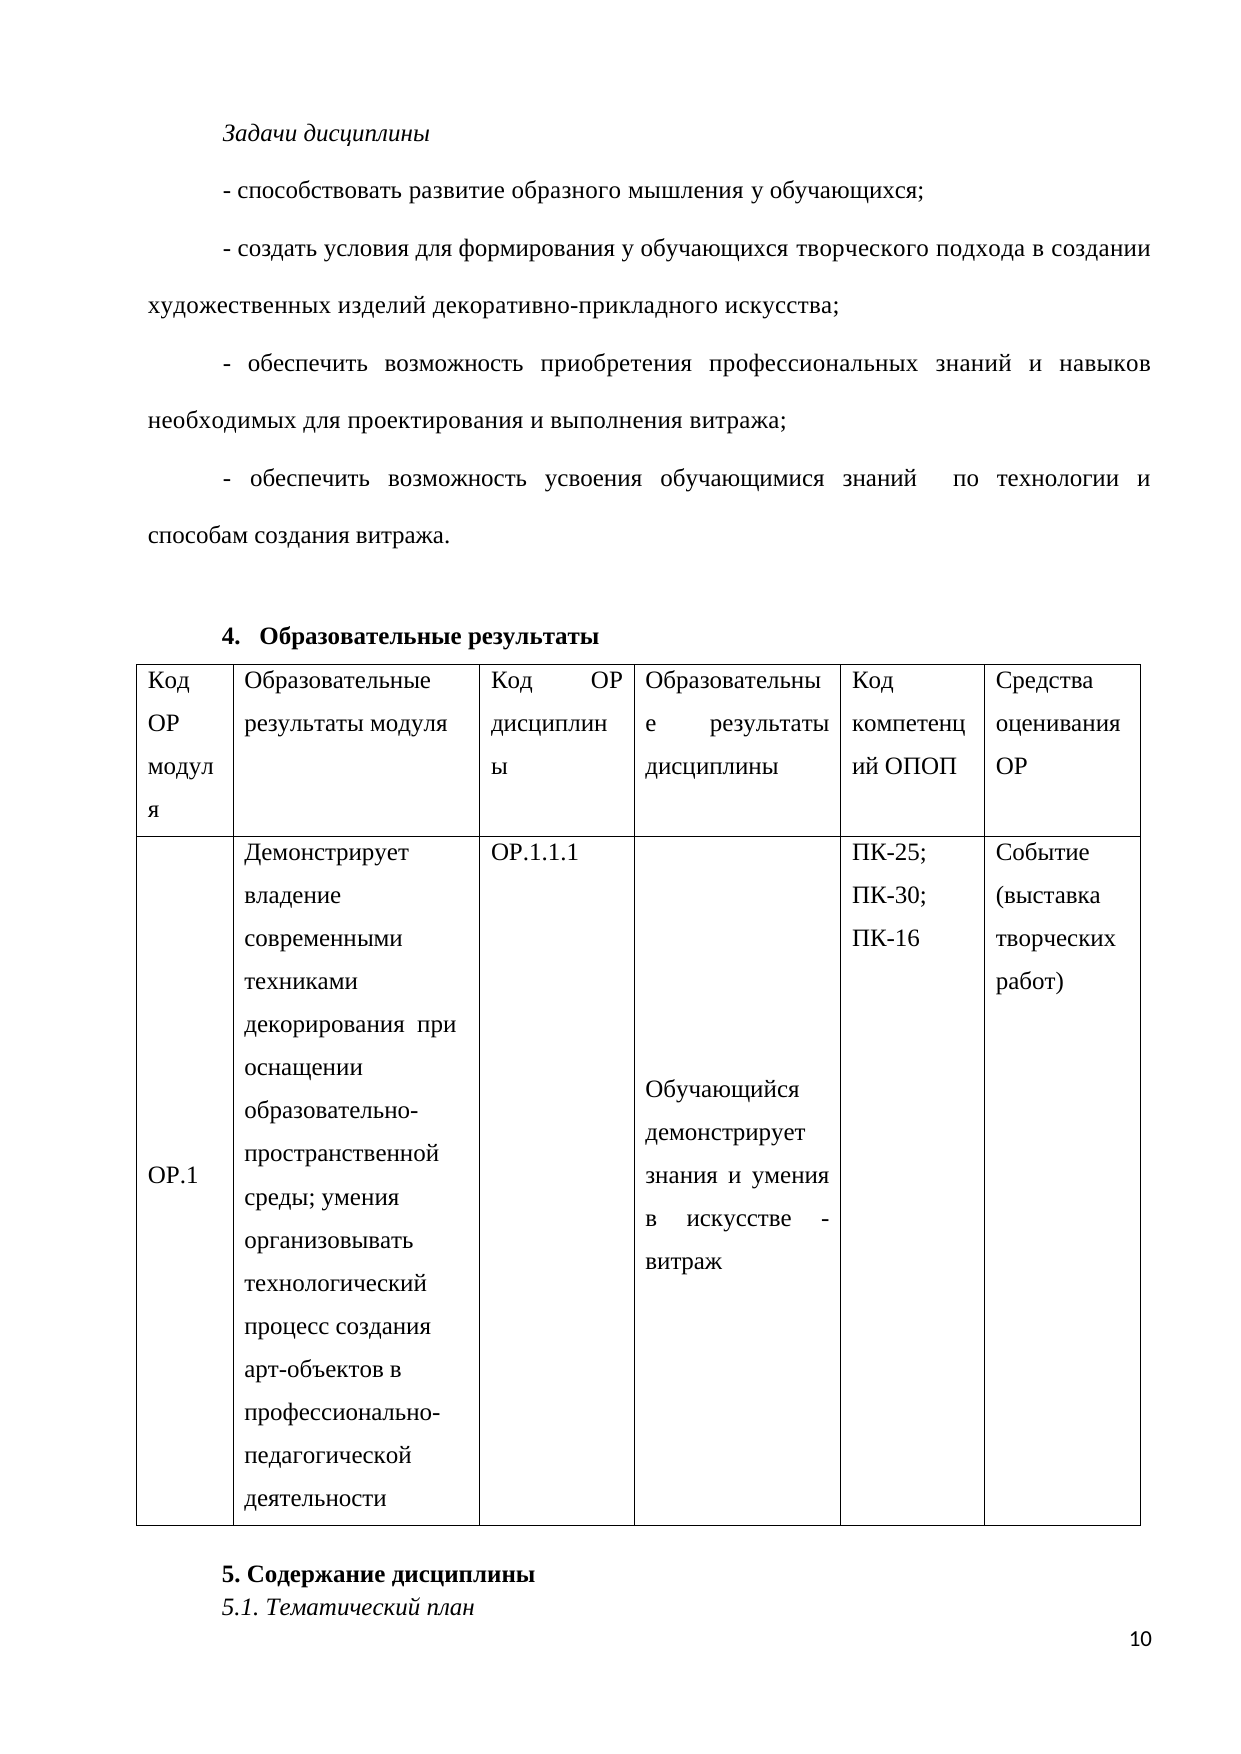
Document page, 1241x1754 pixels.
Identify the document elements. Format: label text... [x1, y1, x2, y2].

table_header Средства оценивания ОР [985, 665, 1140, 836]
text 5.1. Тематический план [148, 1592, 1152, 1621]
text - создать условия для формирования у обучающихся творческого подхода в создании художественных изделий декоративно-прикладного искусства; [148, 233, 1152, 319]
table_cell ПК-25; ПК-30; ПК-16 [841, 837, 984, 1525]
table_header Код ОР дисциплины [480, 665, 634, 836]
table_header Код компетенций ОПОП [841, 665, 984, 836]
table_header Образовательные результаты дисциплины [635, 665, 840, 836]
table_header Код ОР модуля [137, 665, 233, 836]
text 5. Содержание дисциплины [148, 1559, 1152, 1588]
text - обеспечить возможность приобретения профессиональных знаний и навыков необходимых для проектирования и выполнения витража; [148, 348, 1152, 434]
text - обеспечить возможность усвоения обучающимися знаний по технологии и способам создания витража. [148, 463, 1152, 549]
table_cell ОР.1.1.1 [480, 837, 634, 1525]
text Задачи дисциплины [148, 118, 1152, 147]
table_cell Демонстрирует владение современными техниками декорирования при оснащении образовательно-пространственной среды; умения организовывать технологический процесс создания арт-объектов в профессионально-педагогической деятельности [234, 837, 479, 1525]
table_cell Событие (выставка творческих работ) [985, 837, 1140, 1525]
text - способствовать развитие образного мышления у обучающихся; [148, 176, 1152, 204]
table_cell Обучающийся демонстрирует знания и умения в искусстве - витраж [635, 837, 840, 1525]
list Образовательные результаты [222, 621, 1152, 650]
table_cell ОР.1 [137, 837, 233, 1525]
table_header Образовательные результаты модуля [234, 665, 479, 836]
